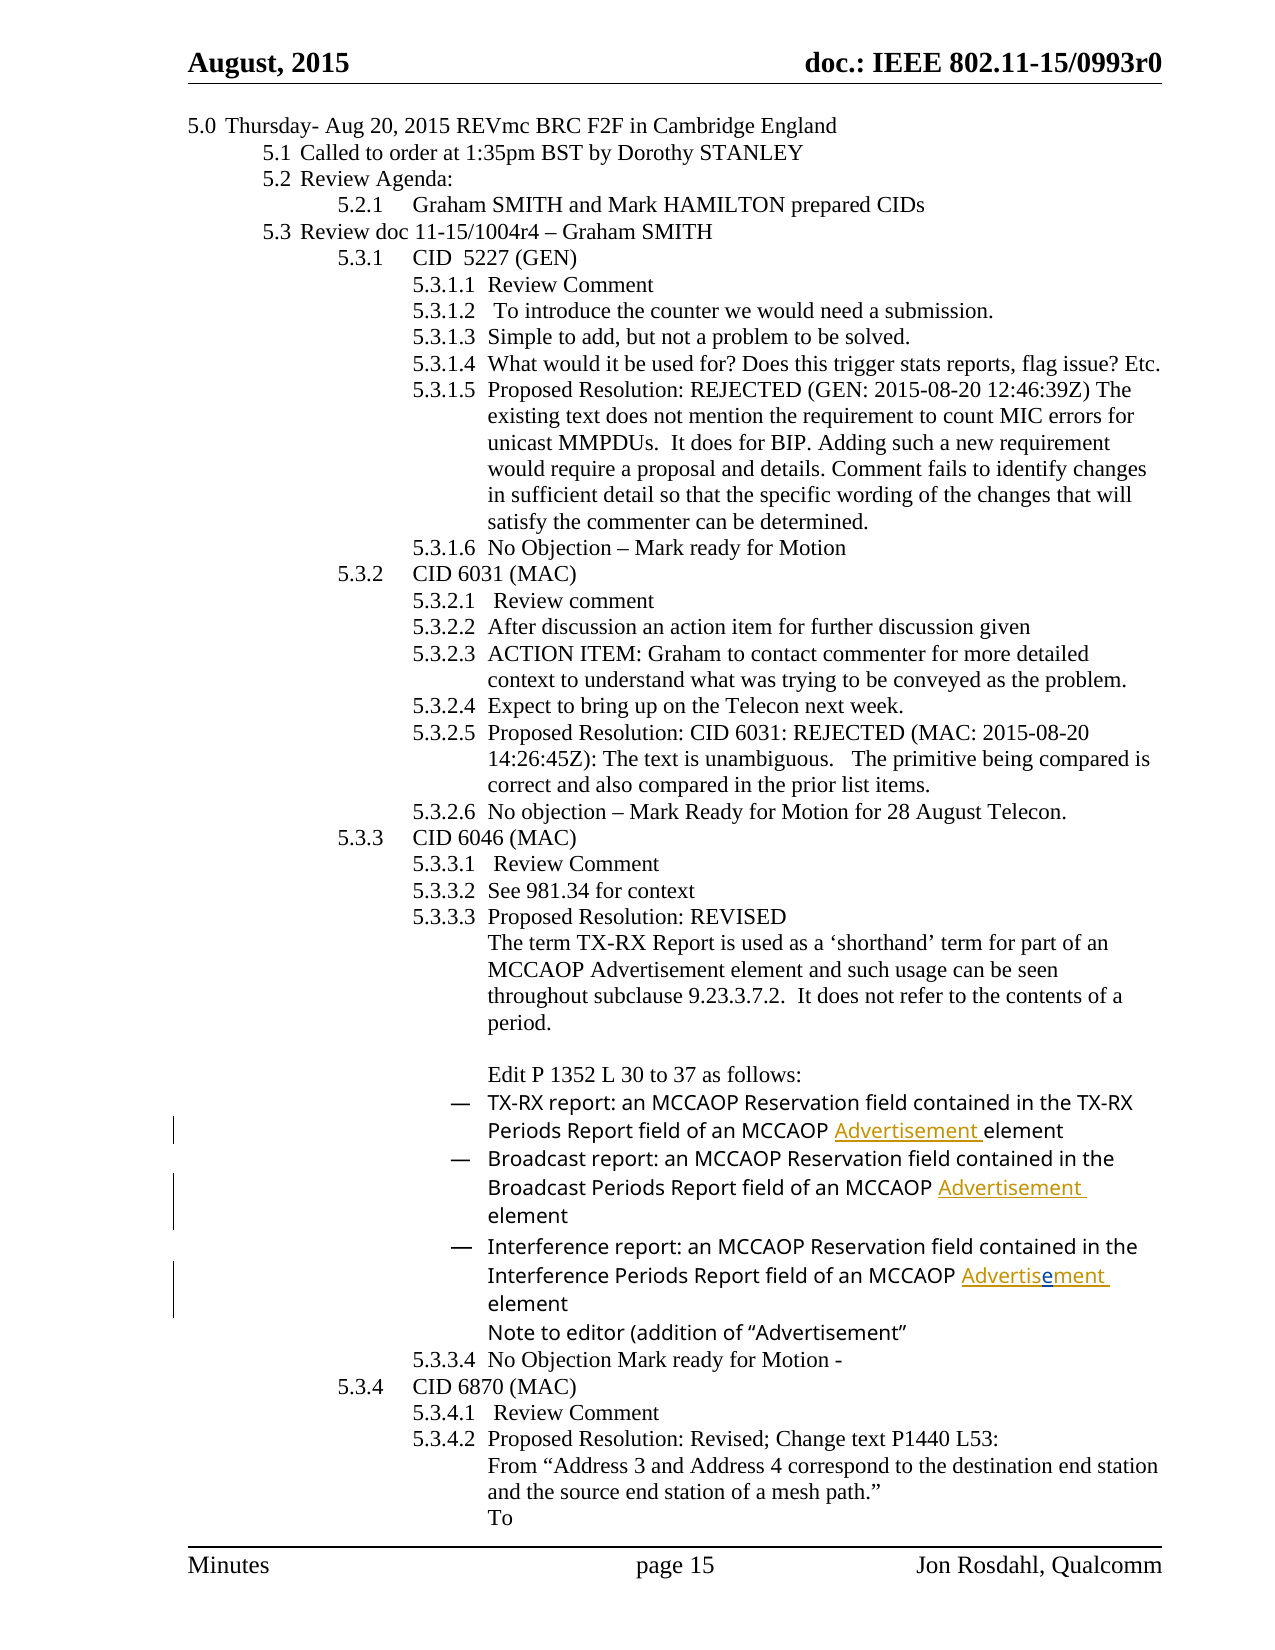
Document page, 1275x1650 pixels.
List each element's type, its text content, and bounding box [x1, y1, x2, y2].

list No objection – Mark Ready for Motion for 28 August Telecon. [412, 798, 1162, 824]
list CID 6870 (MAC) [337, 1373, 1162, 1399]
list Graham SMITH and Mark HAMILTON prepared CIDs [337, 192, 1162, 218]
list Expect to bring up on the Telecon next week. [412, 692, 1162, 719]
list Thursday- Aug 20, 2015 REVmc BRC F2F in Cambridge England [187, 112, 1162, 139]
list Review Comment [412, 850, 1162, 877]
list Called to order at 1:35pm BST by Dorothy STANLEY [262, 139, 1162, 165]
list Review Agenda: [262, 165, 1162, 192]
list Interference report: an MCCAOP Reservation field contained in the Interference Periods Report field of an MCCAOP element [450, 1230, 1162, 1318]
list Review Comment [412, 1399, 1162, 1425]
list To introduce the counter we would need a submission. [412, 297, 1162, 323]
list No Objection Mark ready for Motion - [412, 1346, 1162, 1373]
list Proposed Resolution: REVISED The term TX-RX Report is used as a ‘shorthand’ term for part of an MCCAOP Advertisement element and such usage can be seen throughout subclause 9.23.3.7.2. It does not refer to the contents of a period. [412, 903, 1162, 1061]
list Review Comment [412, 271, 1162, 297]
list CID 5227 (GEN) [337, 244, 1162, 271]
list Simple to add, but not a problem to be solved. [412, 323, 1162, 350]
list After discussion an action item for further discussion given [412, 613, 1162, 639]
list Review comment [412, 587, 1162, 613]
text Edit P 1352 L 30 to 37 as follows: [412, 1061, 1162, 1088]
list TX-RX report: an MCCAOP Reservation field contained in the TX-RX Periods Report field of an MCCAOP element [450, 1088, 1162, 1144]
list No Objection – Mark ready for Motion [412, 534, 1162, 561]
list Review doc 11-15/1004r4 – Graham SMITH [262, 218, 1162, 244]
list Broadcast report: an MCCAOP Reservation field contained in the Broadcast Periods Report field of an MCCAOP element [450, 1144, 1162, 1230]
list Proposed Resolution: CID 6031: REJECTED (MAC: 2015-08-20 14:26:45Z): The text is unambiguous. The primitive being compared is correct and also compared in the prior list items. [412, 719, 1162, 798]
list Note to editor (addition of “Advertisement” [487, 1318, 1162, 1346]
list See 981.34 for context [412, 877, 1162, 903]
list ACTION ITEM: Graham to contact commenter for more detailed context to understand what was trying to be conveyed as the problem. [412, 639, 1162, 692]
list Proposed Resolution: REJECTED (GEN: 2015-08-20 12:46:39Z) The existing text does not mention the requirement to count MIC errors for unicast MMPDUs. It does for BIP. Adding such a new requirement would require a proposal and details. Comment fails to identify changes in sufficient detail so that the specific wording of the changes that will satisfy the commenter can be determined. [412, 376, 1162, 534]
list CID 6046 (MAC) [337, 824, 1162, 850]
list What would it be used for? Does this trigger stats reports, flag issue? Etc. [412, 350, 1162, 376]
list CID 6031 (MAC) [337, 561, 1162, 587]
